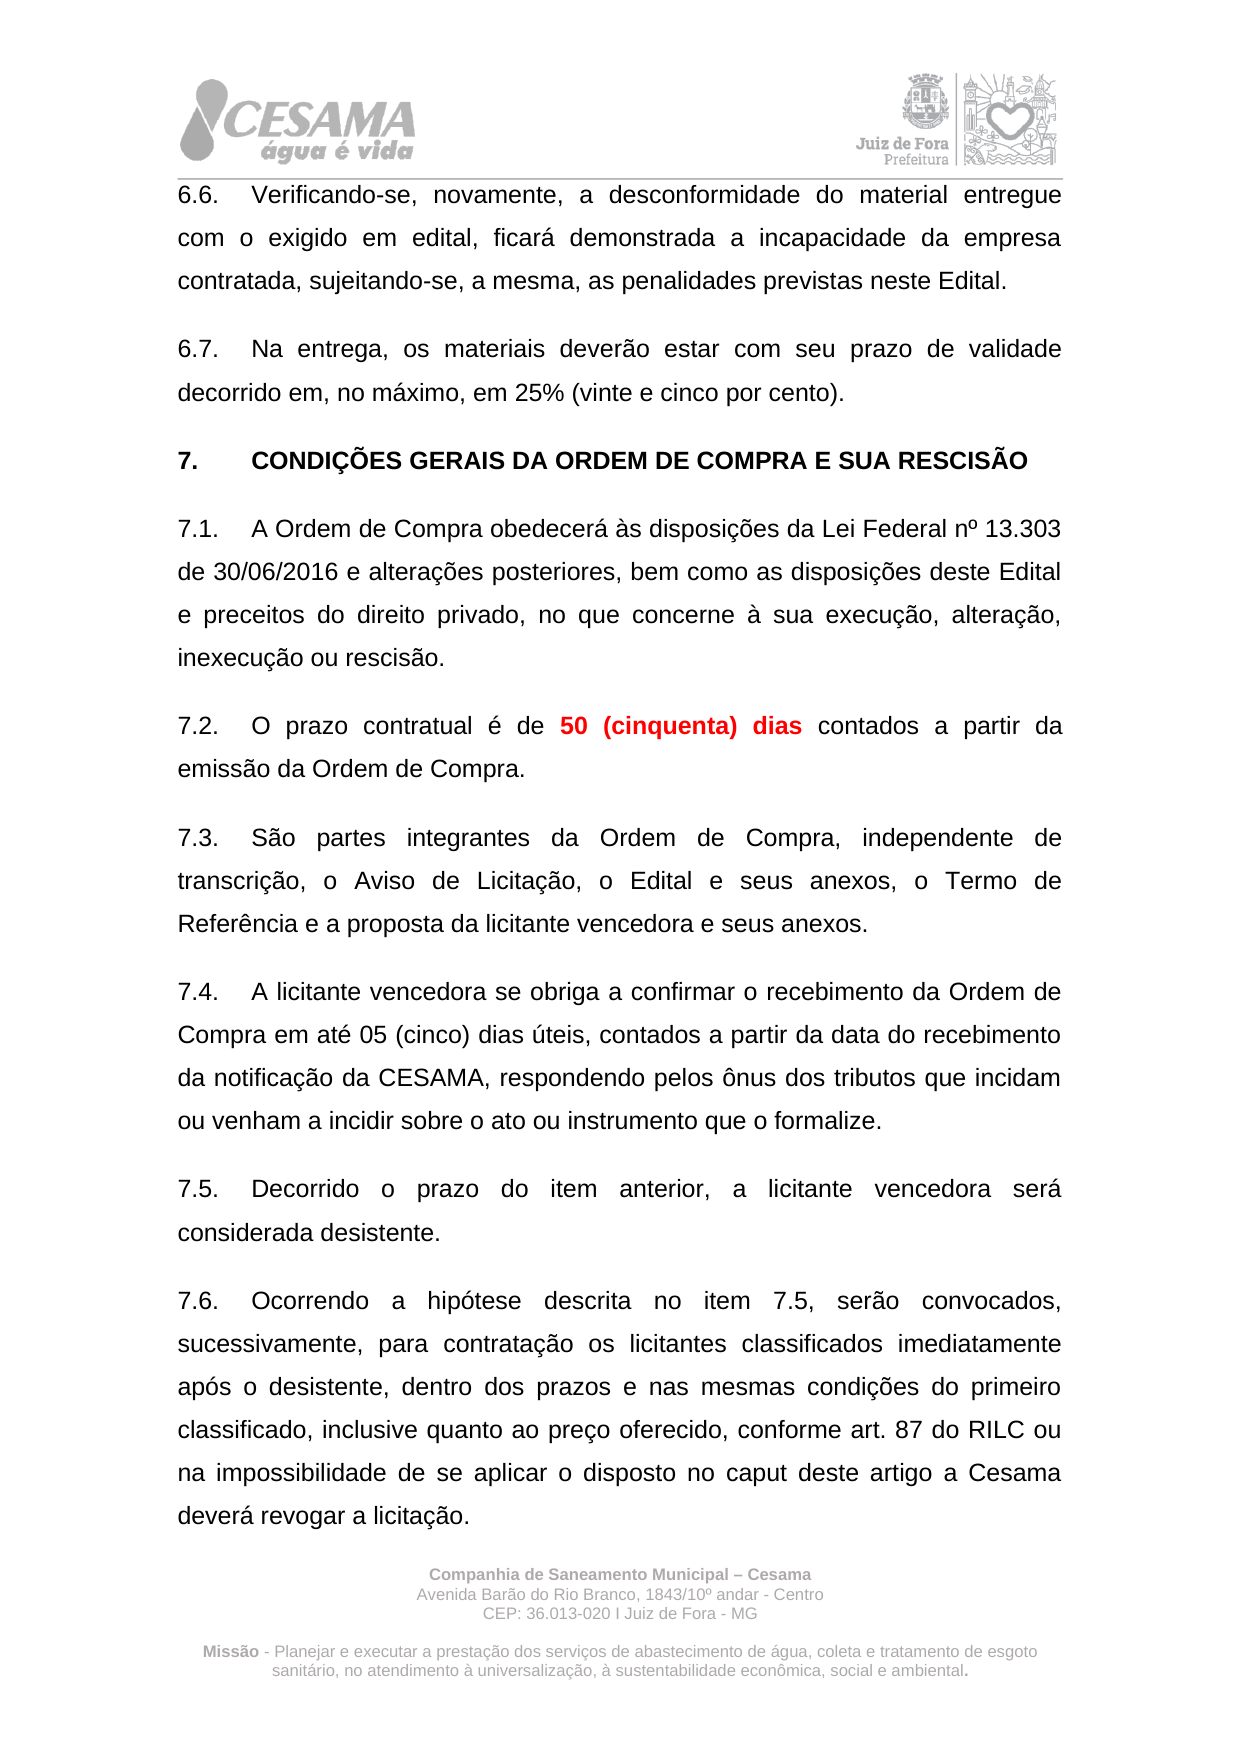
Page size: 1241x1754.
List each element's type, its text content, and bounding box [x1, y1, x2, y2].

list A licitante vencedora se obriga a confirmar o recebimento da Ordem de Compra em até 05 (cinco) dias úteis, contados a partir da data do recebimento da notificação da CESAMA, respondendo pelos ônus dos tributos que incidam ou venham a incidir sobre o ato ou instrumento que o formalize. [177, 977, 1063, 1135]
list CONDIÇÕES GERAIS DA ORDEM DE COMPRA E SUA RESCISÃO [177, 446, 1063, 474]
list Verificando-se, novamente, a desconformidade do material entregue com o exigido em edital, ficará demonstrada a incapacidade da empresa contratada, sujeitando-se, a mesma, as penalidades previstas neste Edital. [177, 180, 1063, 295]
list São partes integrantes da Ordem de Compra, independente de transcrição, o Aviso de Licitação, o Edital e seus anexos, o Termo de Referência e a proposta da licitante vencedora e seus anexos. [177, 822, 1063, 937]
list O prazo contratual é de 50 (cinquenta) dias contados a partir da emissão da Ordem de Compra. [177, 711, 1063, 783]
list Ocorrendo a hipótese descrita no item 7.5, serão convocados, sucessivamente, para contratação os licitantes classificados imediatamente após o desistente, dentro dos prazos e nas mesmas condições do primeiro classificado, inclusive quanto ao preço oferecido, conforme art. 87 do RILC ou na impossibilidade de se aplicar o disposto no caput deste artigo a Cesama deverá revogar a licitação. [177, 1286, 1063, 1530]
list A Ordem de Compra obedecerá às disposições da Lei Federal nº 13.303 de 30/06/2016 e alterações posteriores, bem como as disposições deste Edital e preceitos do direito privado, no que concerne à sua execução, alteração, inexecução ou rescisão. [177, 514, 1063, 672]
list Decorrido o prazo do item anterior, a licitante vencedora será considerada desistente. [177, 1174, 1063, 1246]
list Na entrega, os materiais deverão estar com seu prazo de validade decorrido em, no máximo, em 25% (vinte e cinco por cento). [177, 334, 1063, 406]
picture [177, 73, 1064, 180]
